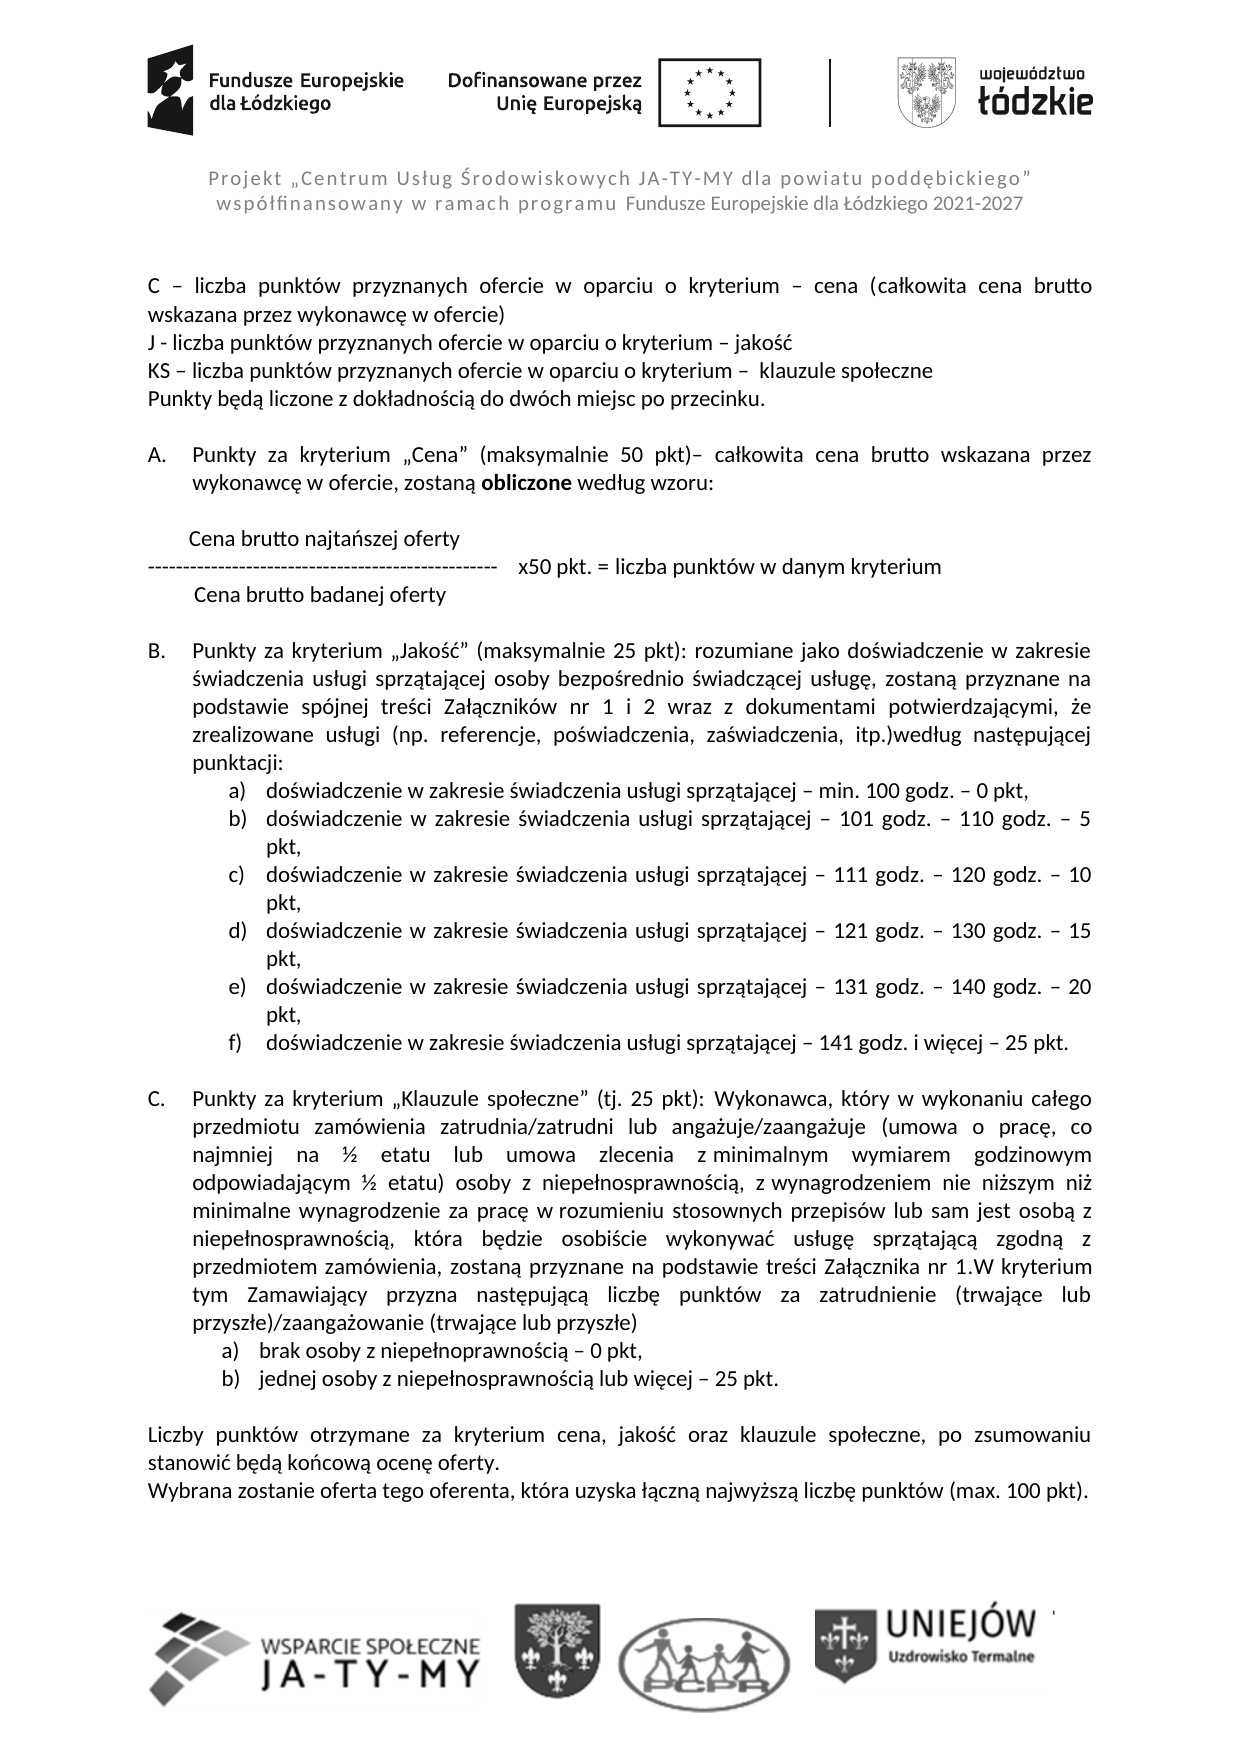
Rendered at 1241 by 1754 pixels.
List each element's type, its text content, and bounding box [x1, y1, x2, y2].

list Punkty za kryterium „Jakość” (maksymalnie 25 pkt): rozumiane jako doświadczenie w zakresie świadczenia usługi sprzątającej osoby bezpośrednio świadczącej usługę, zostaną przyznane na podstawie spójnej treści Załączników nr 1 i 2 wraz z dokumentami potwierdzającymi, że zrealizowane usługi (np. referencje, poświadczenia, zaświadczenia, itp.)według następującej punktacji: [148, 636, 1093, 776]
list Punkty za kryterium „Klauzule społeczne” (tj. 25 pkt): Wykonawca, który w wykonaniu całego przedmiotu zamówienia zatrudnia/zatrudni lub angażuje/zaangażuje (umowa o pracę, co najmniej na ½ etatu lub umowa zlecenia z minimalnym wymiarem godzinowym odpowiadającym ½ etatu) osoby z niepełnosprawnością, z wynagrodzeniem nie niższym niż minimalne wynagrodzenie za pracę w rozumieniu stosownych przepisów lub sam jest osobą z niepełnosprawnością, która będzie osobiście wykonywać usługę sprzątającą zgodną z przedmiotem zamówienia, zostaną przyznane na podstawie treści Załącznika nr 1.W kryterium tym Zamawiający przyzna następującą liczbę punktów za zatrudnienie (trwające lub przyszłe)/zaangażowanie (trwające lub przyszłe) [148, 1084, 1093, 1336]
text Wybrana zostanie oferta tego oferenta, która uzyska łączną najwyższą liczbę punktów (max. 100 pkt). [148, 1477, 1093, 1504]
text Punkty będą liczone z dokładnością do dwóch miejsc po przecinku. [148, 384, 1093, 412]
picture [147, 1586, 1062, 1713]
list doświadczenie w zakresie świadczenia usługi sprzątającej – 101 godz. – 110 godz. – 5 pkt, [228, 804, 1093, 860]
text -------------------------------------------------- x50 pkt. = liczba punktów w danym kryterium [148, 552, 1093, 580]
text J - liczba punktów przyznanych ofercie w oparciu o kryterium – jakość [148, 328, 1093, 356]
list doświadczenie w zakresie świadczenia usługi sprzątającej – min. 100 godz. – 0 pkt, [228, 776, 1093, 804]
list brak osoby z niepełnoprawnością – 0 pkt, [221, 1336, 1093, 1364]
text Liczby punktów otrzymane za kryterium cena, jakość oraz klauzule społeczne, po zsumowaniu stanowić będą końcową ocenę oferty. [148, 1421, 1093, 1477]
list jednej osoby z niepełnosprawnością lub więcej – 25 pkt. [221, 1364, 1093, 1392]
list Punkty za kryterium „Cena” (maksymalnie 50 pkt)– całkowita cena brutto wskazana przez wykonawcę w ofercie, zostaną obliczone według wzoru: [148, 440, 1093, 496]
picture [897, 57, 1093, 128]
text Cena brutto badanej oferty [148, 580, 1093, 608]
text Cena brutto najtańszej oferty [148, 524, 1093, 552]
list doświadczenie w zakresie świadczenia usługi sprzątającej – 131 godz. – 140 godz. – 20 pkt, [228, 972, 1093, 1028]
text KS – liczba punktów przyznanych ofercie w oparciu o kryterium – klauzule społeczne [148, 356, 1093, 384]
list doświadczenie w zakresie świadczenia usługi sprzątającej – 111 godz. – 120 godz. – 10 pkt, [228, 860, 1093, 916]
list doświadczenie w zakresie świadczenia usługi sprzątającej – 141 godz. i więcej – 25 pkt. [228, 1028, 1093, 1056]
list doświadczenie w zakresie świadczenia usługi sprzątającej – 121 godz. – 130 godz. – 15 pkt, [228, 916, 1093, 972]
text C – liczba punktów przyznanych ofercie w oparciu o kryterium – cena (całkowita cena brutto wskazana przez wykonawcę w ofercie) [148, 272, 1093, 328]
